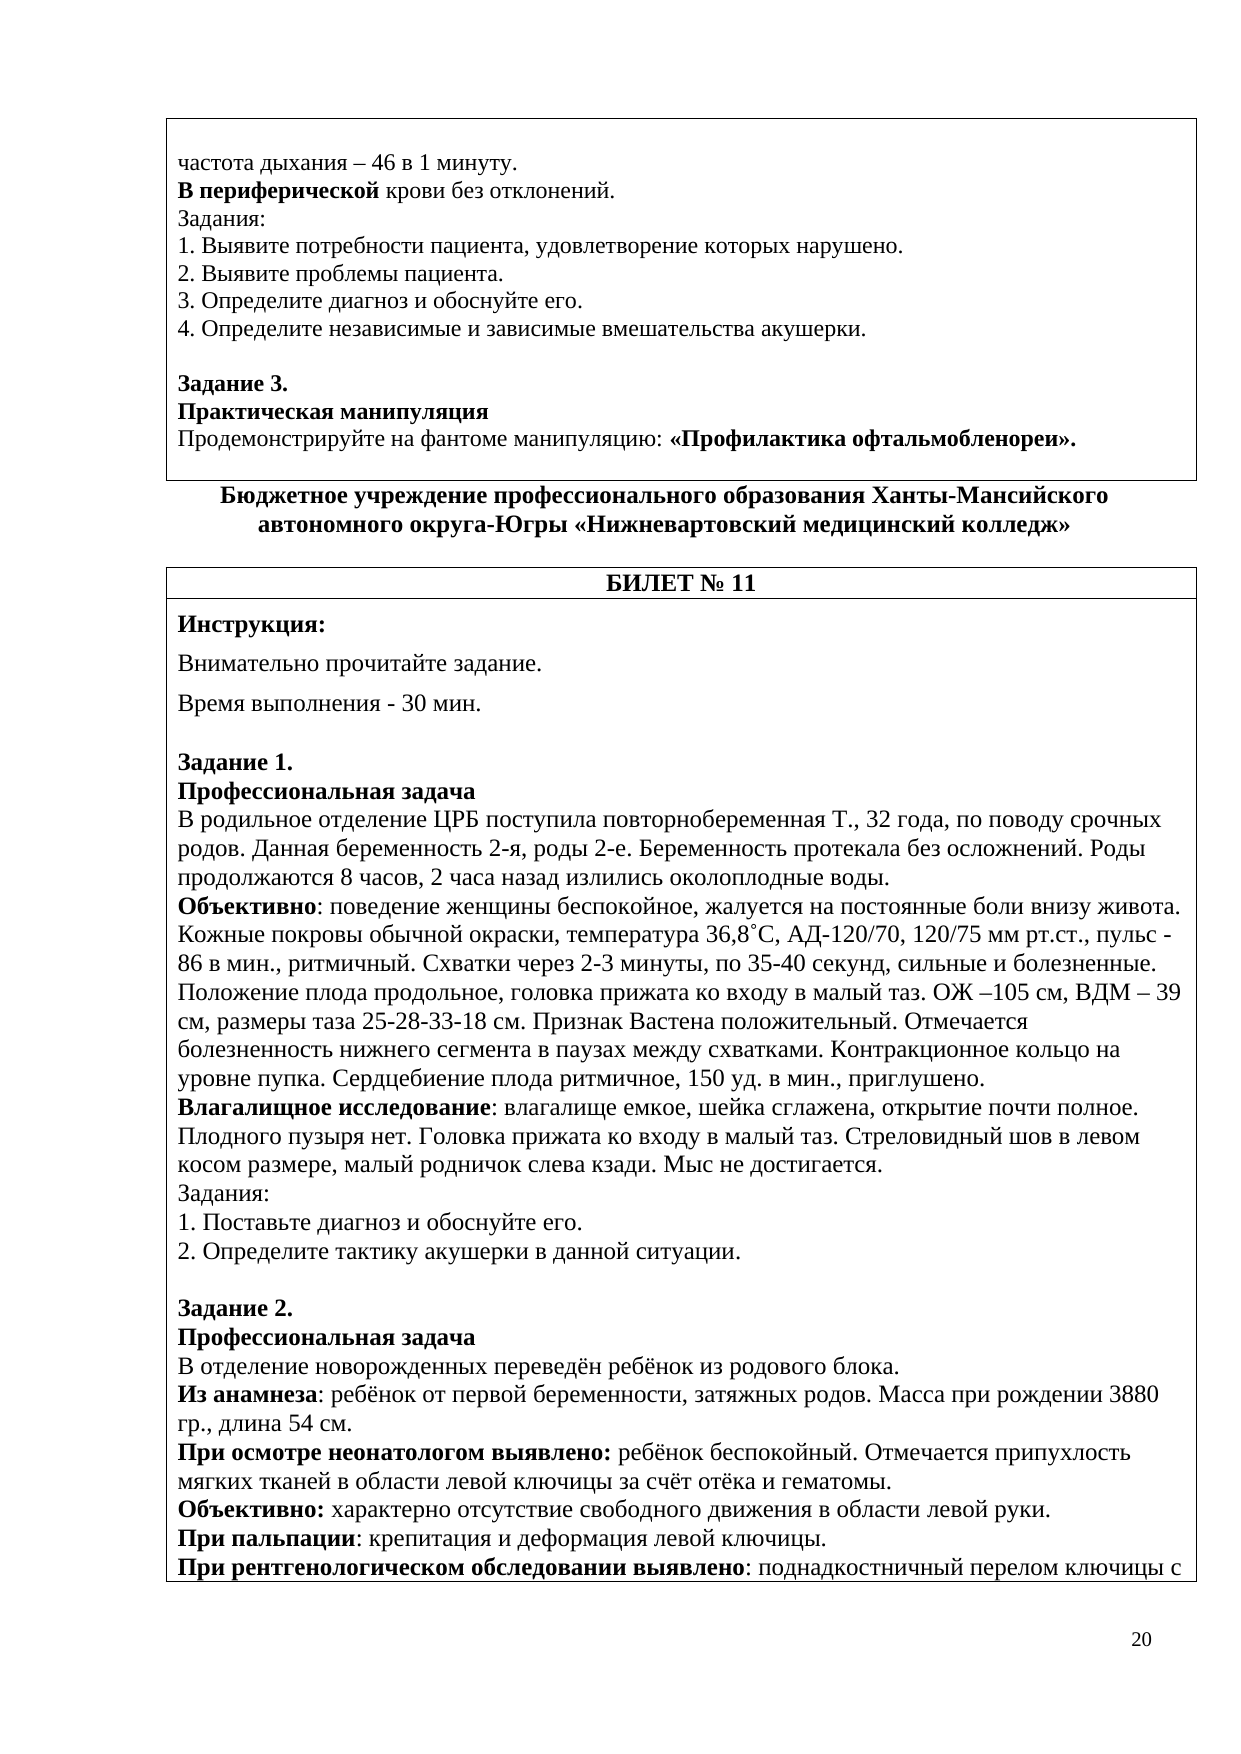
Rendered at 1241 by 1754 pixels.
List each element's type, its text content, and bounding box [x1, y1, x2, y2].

table_header БИЛЕТ № 11 [167, 568, 1196, 598]
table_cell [167, 119, 1196, 479]
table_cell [167, 599, 1196, 1581]
text Бюджетное учреждение профессионального образования Ханты-Мансийского автономного округа-Югры «Нижневартовский медицинский колледж» [177, 481, 1152, 538]
